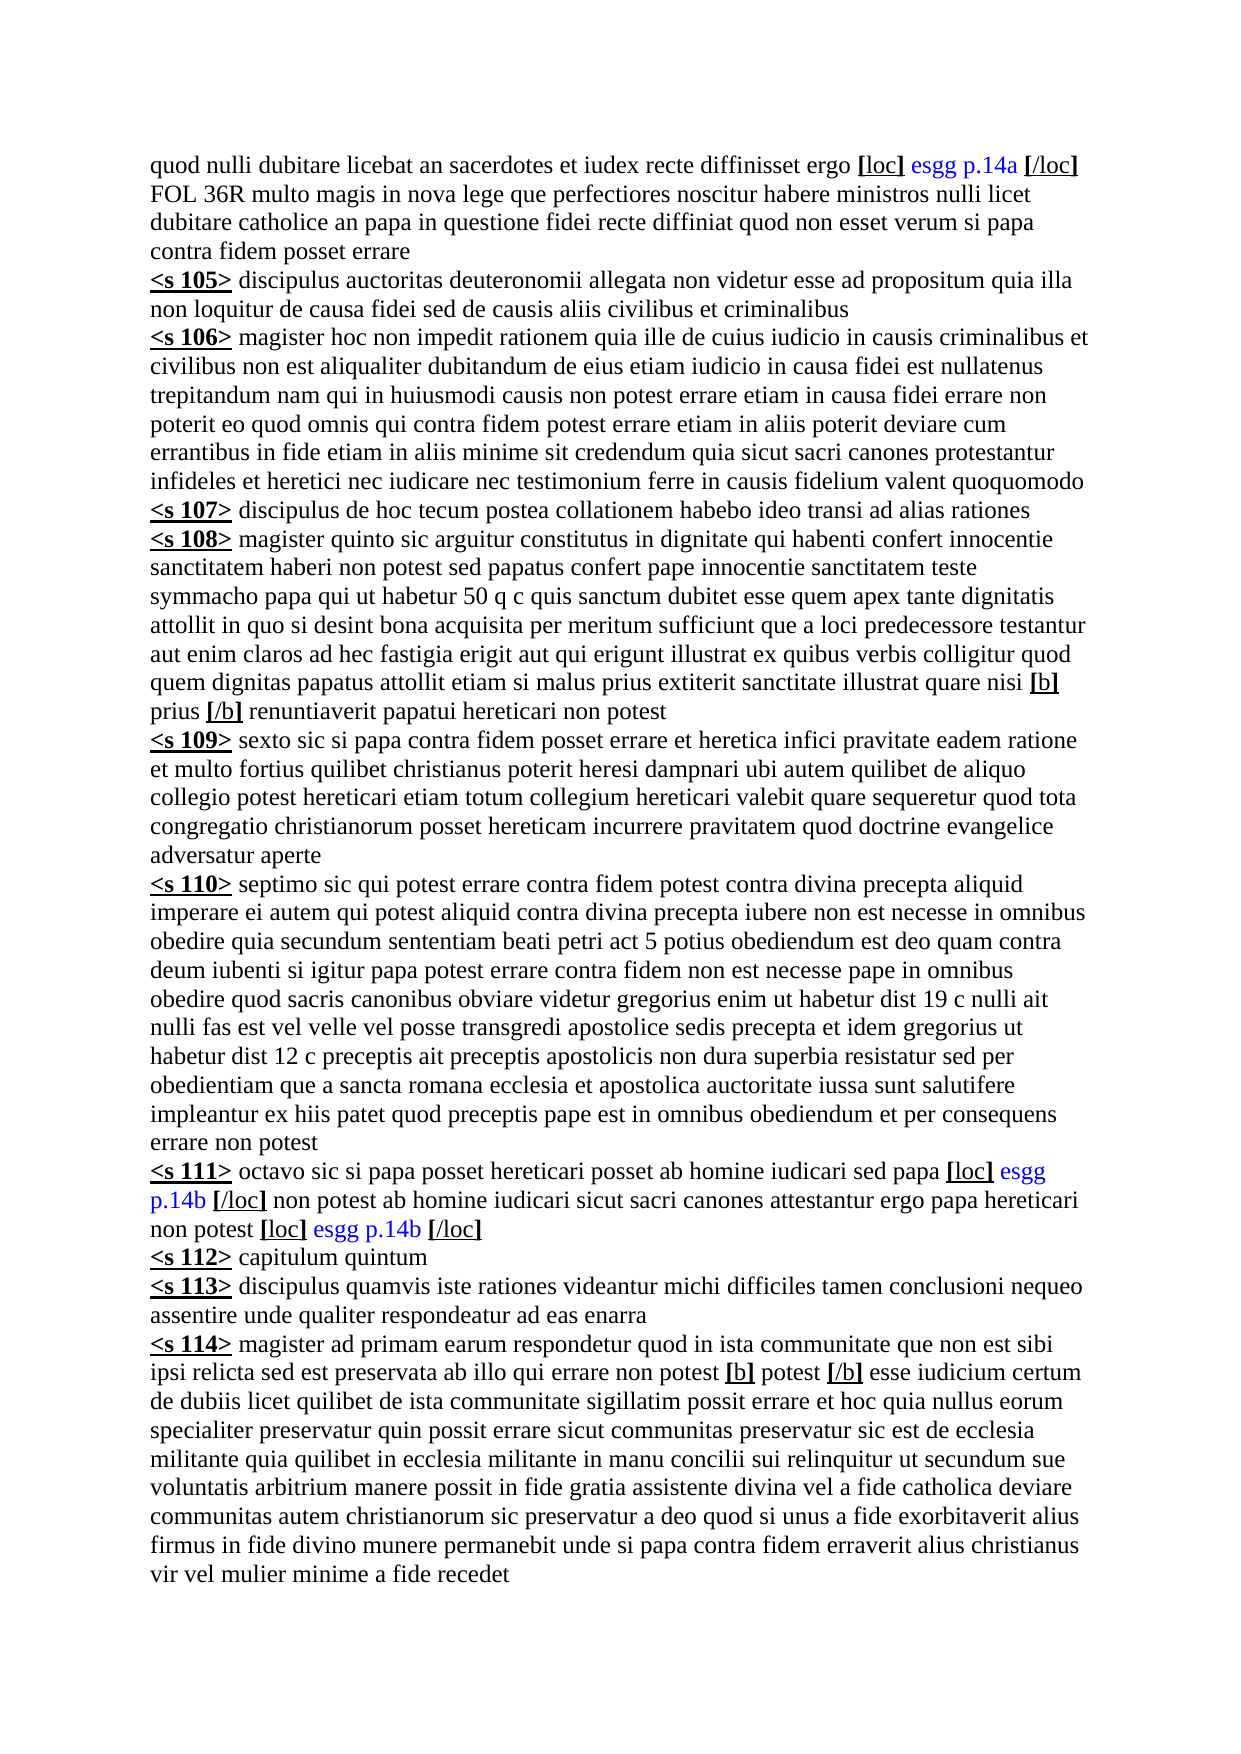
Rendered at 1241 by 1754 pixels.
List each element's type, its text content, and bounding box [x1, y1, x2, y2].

text <s 114> magister ad primam earum respondetur quod in ista communitate que non est sibi ipsi relicta sed est preservata ab illo qui errare non potest [b] potest [/b] esse iudicium certum de dubiis licet quilibet de ista communitate sigillatim possit errare et hoc quia nullus eorum specialiter preservatur quin possit errare sicut communitas preservatur sic est de ecclesia militante quia quilibet in ecclesia militante in manu concilii sui relinquitur ut secundum sue voluntatis arbitrium manere possit in fide gratia assistente divina vel a fide catholica deviare communitas autem christianorum sic preservatur a deo quod si unus a fide exorbitaverit alius firmus in fide divino munere permanebit unde si papa contra fidem erraverit alius christianus vir vel mulier minime a fide recedet [150, 1329, 1090, 1587]
text <s 108> magister quinto sic arguitur constitutus in dignitate qui habenti confert innocentie sanctitatem haberi non potest sed papatus confert pape innocentie sanctitatem teste symmacho papa qui ut habetur 50 q c quis sanctum dubitet esse quem apex tante dignitatis attollit in quo si desint bona acquisita per meritum sufficiunt que a loci predecessore testantur aut enim claros ad hec fastigia erigit aut qui erigunt illustrat ex quibus verbis colligitur quod quem dignitas papatus attollit etiam si malus prius extiterit sanctitate illustrat quare nisi [b] prius [/b] renuntiaverit papatui hereticari non potest [150, 524, 1090, 725]
text <s 109> sexto sic si papa contra fidem posset errare et heretica infici pravitate eadem ratione et multo fortius quilibet christianus poterit heresi dampnari ubi autem quilibet de aliquo collegio potest hereticari etiam totum collegium hereticari valebit quare sequeretur quod tota congregatio christianorum posset hereticam incurrere pravitatem quod doctrine evangelice adversatur aperte [150, 725, 1090, 869]
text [150, 150, 1090, 265]
text <s 107> discipulus de hoc tecum postea collationem habebo ideo transi ad alias rationes [150, 495, 1090, 524]
text <s 113> discipulus quamvis iste rationes videantur michi difficiles tamen conclusioni nequeo assentire unde qualiter respondeatur ad eas enarra [150, 1271, 1090, 1329]
text <s 111> octavo sic si papa posset hereticari posset ab homine iudicari sed papa [loc] esgg p.14b [/loc] non potest ab homine iudicari sicut sacri canones attestantur ergo papa hereticari non potest [loc] esgg p.14b [/loc] [150, 1156, 1090, 1242]
text <s 105> discipulus auctoritas deuteronomii allegata non videtur esse ad propositum quia illa non loquitur de causa fidei sed de causis aliis civilibus et criminalibus [150, 265, 1090, 322]
text <s 110> septimo sic qui potest errare contra fidem potest contra divina precepta aliquid imperare ei autem qui potest aliquid contra divina precepta iubere non est necesse in omnibus obedire quia secundum sententiam beati petri act 5 potius obediendum est deo quam contra deum iubenti si igitur papa potest errare contra fidem non est necesse pape in omnibus obedire quod sacris canonibus obviare videtur gregorius enim ut habetur dist 19 c nulli ait nulli fas est vel velle vel posse transgredi apostolice sedis precepta et idem gregorius ut habetur dist 12 c preceptis ait preceptis apostolicis non dura superbia resistatur sed per obedientiam que a sancta romana ecclesia et apostolica auctoritate iussa sunt salutifere impleantur ex hiis patet quod preceptis pape est in omnibus obediendum et per consequens errare non potest [150, 869, 1090, 1156]
text <s 112> capitulum quintum [150, 1242, 1090, 1271]
text <s 106> magister hoc non impedit rationem quia ille de cuius iudicio in causis criminalibus et civilibus non est aliqualiter dubitandum de eius etiam iudicio in causa fidei est nullatenus trepitandum nam qui in huiusmodi causis non potest errare etiam in causa fidei errare non poterit eo quod omnis qui contra fidem potest errare etiam in aliis poterit deviare cum errantibus in fide etiam in aliis minime sit credendum quia sicut sacri canones protestantur infideles et heretici nec iudicare nec testimonium ferre in causis fidelium valent quoquomodo [150, 322, 1090, 495]
